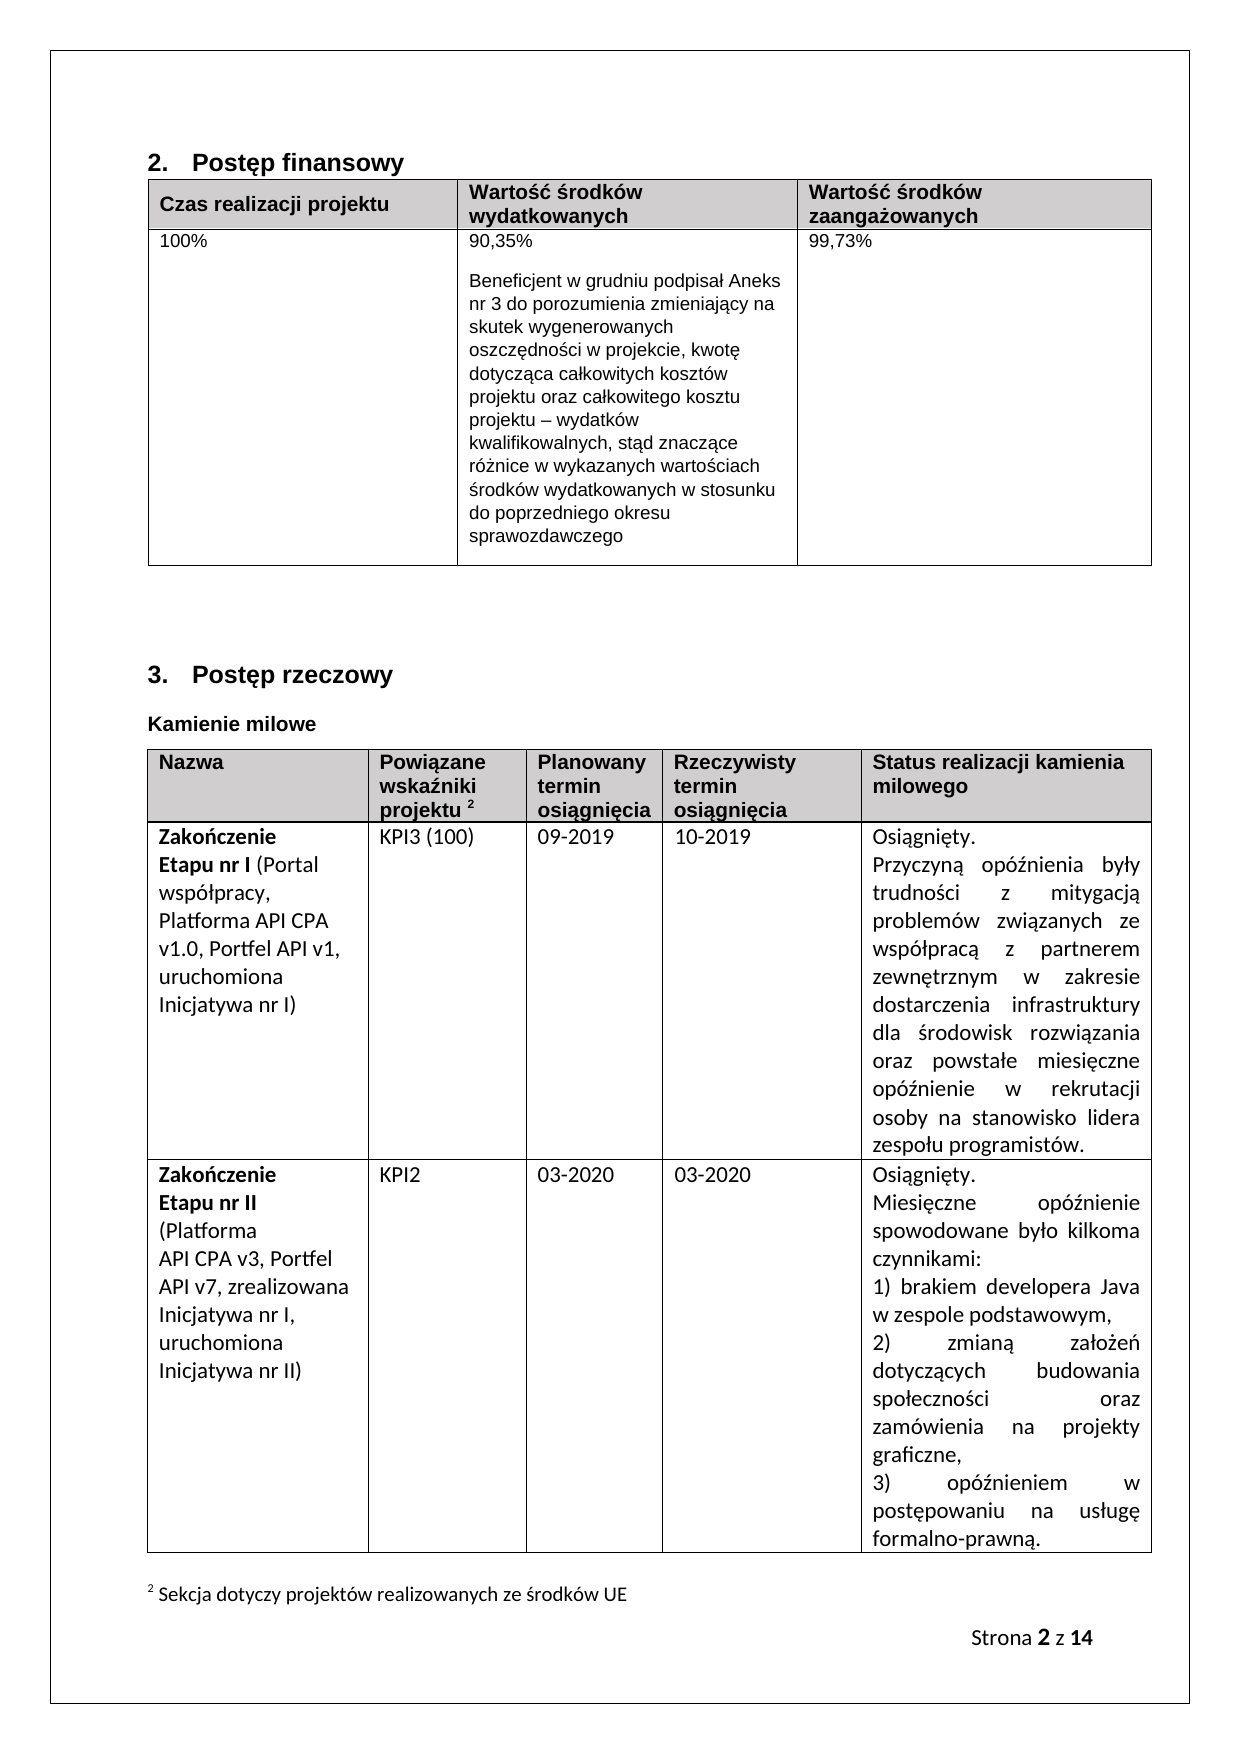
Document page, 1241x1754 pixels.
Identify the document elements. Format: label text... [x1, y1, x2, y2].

table_header Wartość środków zaangażowanych [798, 180, 1151, 228]
table_cell 03-2020 [663, 1160, 861, 1552]
table_cell 10-2019 [663, 823, 861, 1159]
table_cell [148, 1160, 368, 1552]
table_cell 90,35% Beneficjent w grudniu podpisał Aneks nr 3 do porozumienia zmieniający na skutek wygenerowanych oszczędności w projekcie, kwotę dotycząca całkowitych kosztów projektu oraz całkowitego kosztu projektu – wydatków kwalifikowalnych, stąd znaczące różnice w wykazanych wartościach środków wydatkowanych w stosunku do poprzedniego okresu sprawozdawczego [458, 230, 797, 565]
table_cell 100% [149, 230, 457, 565]
subtitle Postęp finansowy [147, 147, 1093, 176]
text Kamienie milowe [147, 712, 1093, 736]
table_cell 99,73% [798, 230, 1151, 565]
subtitle Postęp rzeczowy [147, 660, 1093, 689]
table_cell 03-2020 [527, 1160, 662, 1552]
table_cell KPI2 [369, 1160, 526, 1552]
table_cell Zakończenie Etapu nr I (Portal współpracy, Platforma API CPA v1.0, Portfel API v1, uruchomiona Inicjatywa nr I) [148, 823, 368, 1159]
table_header Nazwa [148, 750, 368, 821]
table_header Rzeczywisty termin osiągnięcia [663, 750, 861, 821]
table_header Planowany termin osiągnięcia [527, 750, 662, 821]
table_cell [862, 1160, 1151, 1552]
table_header Czas realizacji projektu [149, 180, 457, 228]
table_header Powiązane wskaźniki projektu [369, 750, 526, 821]
table_cell Osiągnięty. Przyczyną opóźnienia były trudności z mitygacją problemów związanych ze współpracą z partnerem zewnętrznym w zakresie dostarczenia infrastruktury dla środowisk rozwiązania oraz powstałe miesięczne opóźnienie w rekrutacji osoby na stanowisko lidera zespołu programistów. [862, 823, 1151, 1159]
table_header Status realizacji kamienia milowego [862, 750, 1151, 821]
table_cell 09-2019 [527, 823, 662, 1159]
table_cell KPI3 (100) [369, 823, 526, 1159]
table_header Wartość środków wydatkowanych [458, 180, 797, 228]
